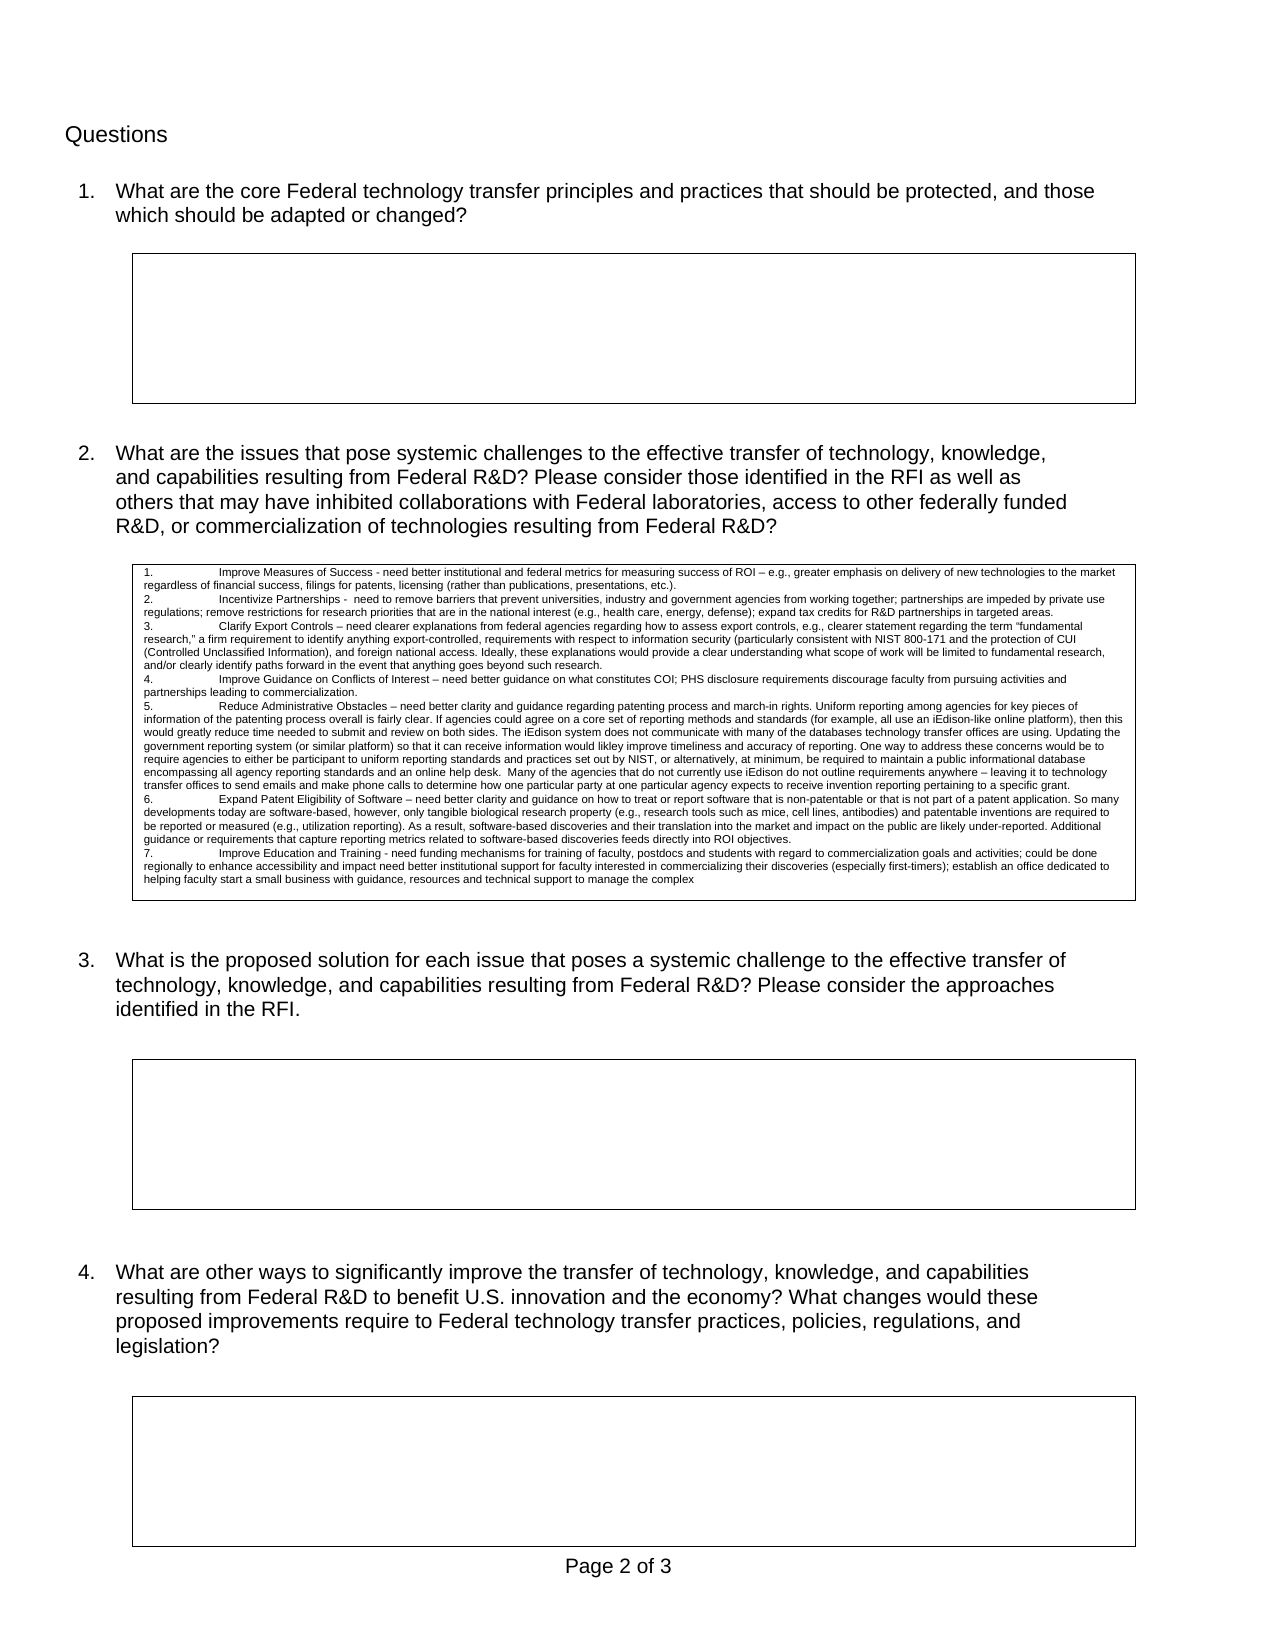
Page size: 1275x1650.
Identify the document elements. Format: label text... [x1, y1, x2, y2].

list What are the issues that pose systemic challenges to the effective transfer of technology, knowledge, and capabilities resulting from Federal R&D? Please consider those identified in the RFI as well as others that may have inhibited collaborations with Federal laboratories, access to other federally funded R&D, or commercialization of technologies resulting from Federal R&D? [78, 441, 1083, 538]
list What is the proposed solution for each issue that poses a systemic challenge to the effective transfer of technology, knowledge, and capabilities resulting from Federal R&D? Please consider the approaches identified in the RFI. [78, 948, 1073, 1021]
list What are other ways to significantly improve the transfer of technology, knowledge, and capabilities resulting from Federal R&D to benefit U.S. innovation and the economy? What changes would these proposed improvements require to Federal technology transfer practices, policies, regulations, and legislation? [78, 1260, 1073, 1358]
table_header [133, 1397, 1135, 1546]
text Questions [64, 121, 1171, 147]
list What are the core Federal technology transfer principles and practices that should be protected, and those which should be adapted or changed? [78, 178, 1100, 227]
table_header [133, 254, 1135, 402]
table_header [133, 1060, 1135, 1209]
table_header 1. Improve Measures of Success - need better institutional and federal metrics for measuring success of ROI – e.g., greater emphasis on delivery of new technologies to the market regardless of financial success, filings for patents, licensing (rather than publications, presentations, etc.). 2. Incentivize Partnerships - need to remove barriers that prevent universities, industry and government agencies from working together; partnerships are impeded by private use regulations; remove restrictions for research priorities that are in the national interest (e.g., health care, energy, defense); expand tax credits for R&D partnerships in targeted areas. 3. Clarify Export Controls – need clearer explanations from federal agencies regarding how to assess export controls, e.g., clearer statement regarding the term “fundamental research,” a firm requirement to identify anything export-controlled, requirements with respect to information security (particularly consistent with NIST 800-171 and the protection of CUI (Controlled Unclassified Information), and foreign national access. Ideally, these explanations would provide a clear understanding what scope of work will be limited to fundamental research, and/or clearly identify paths forward in the event that anything goes beyond such research. 4. Improve Guidance on Conflicts of Interest – need better guidance on what constitutes COI; PHS disclosure requirements discourage faculty from pursuing activities and partnerships leading to commercialization. 5. Reduce Administrative Obstacles – need better clarity and guidance regarding patenting process and march-in rights. Uniform reporting among agencies for key pieces of information of the patenting process overall is fairly clear. If agencies could agree on a core set of reporting methods and standards (for example, all use an iEdison-like online platform), then this would greatly reduce time needed to submit and review on both sides. The iEdison system does not communicate with many of the databases technology transfer offices are using. Updating the government reporting system (or similar platform) so that it can receive information would likley improve timeliness and accuracy of reporting. One way to address these concerns would be to require agencies to either be participant to uniform reporting standards and practices set out by NIST, or alternatively, at minimum, be required to maintain a public informational database encompassing all agency reporting standards and an online help desk. Many of the agencies that do not currently use iEdison do not outline requirements anywhere – leaving it to technology transfer offices to send emails and make phone calls to determine how one particular party at one particular agency expects to receive invention reporting pertaining to a specific grant. 6. Expand Patent Eligibility of Software – need better clarity and guidance on how to treat or report software that is non-patentable or that is not part of a patent application. So many developments today are software-based, however, only tangible biological research property (e.g., research tools such as mice, cell lines, antibodies) and patentable inventions are required to be reported or measured (e.g., utilization reporting). As a result, software-based discoveries and their translation into the market and impact on the public are likely under-reported. Additional guidance or requirements that capture reporting metrics related to software-based discoveries feeds directly into ROI objectives. 7. Improve Education and Training - need funding mechanisms for training of faculty, postdocs and students with regard to commercialization goals and activities; could be done regionally to enhance accessibility and impact need better institutional support for faculty interested in commercializing their discoveries (especially first-timers); establish an office dedicated to helping faculty start a small business with guidance, resources and technical support to manage the complex [133, 565, 1135, 899]
